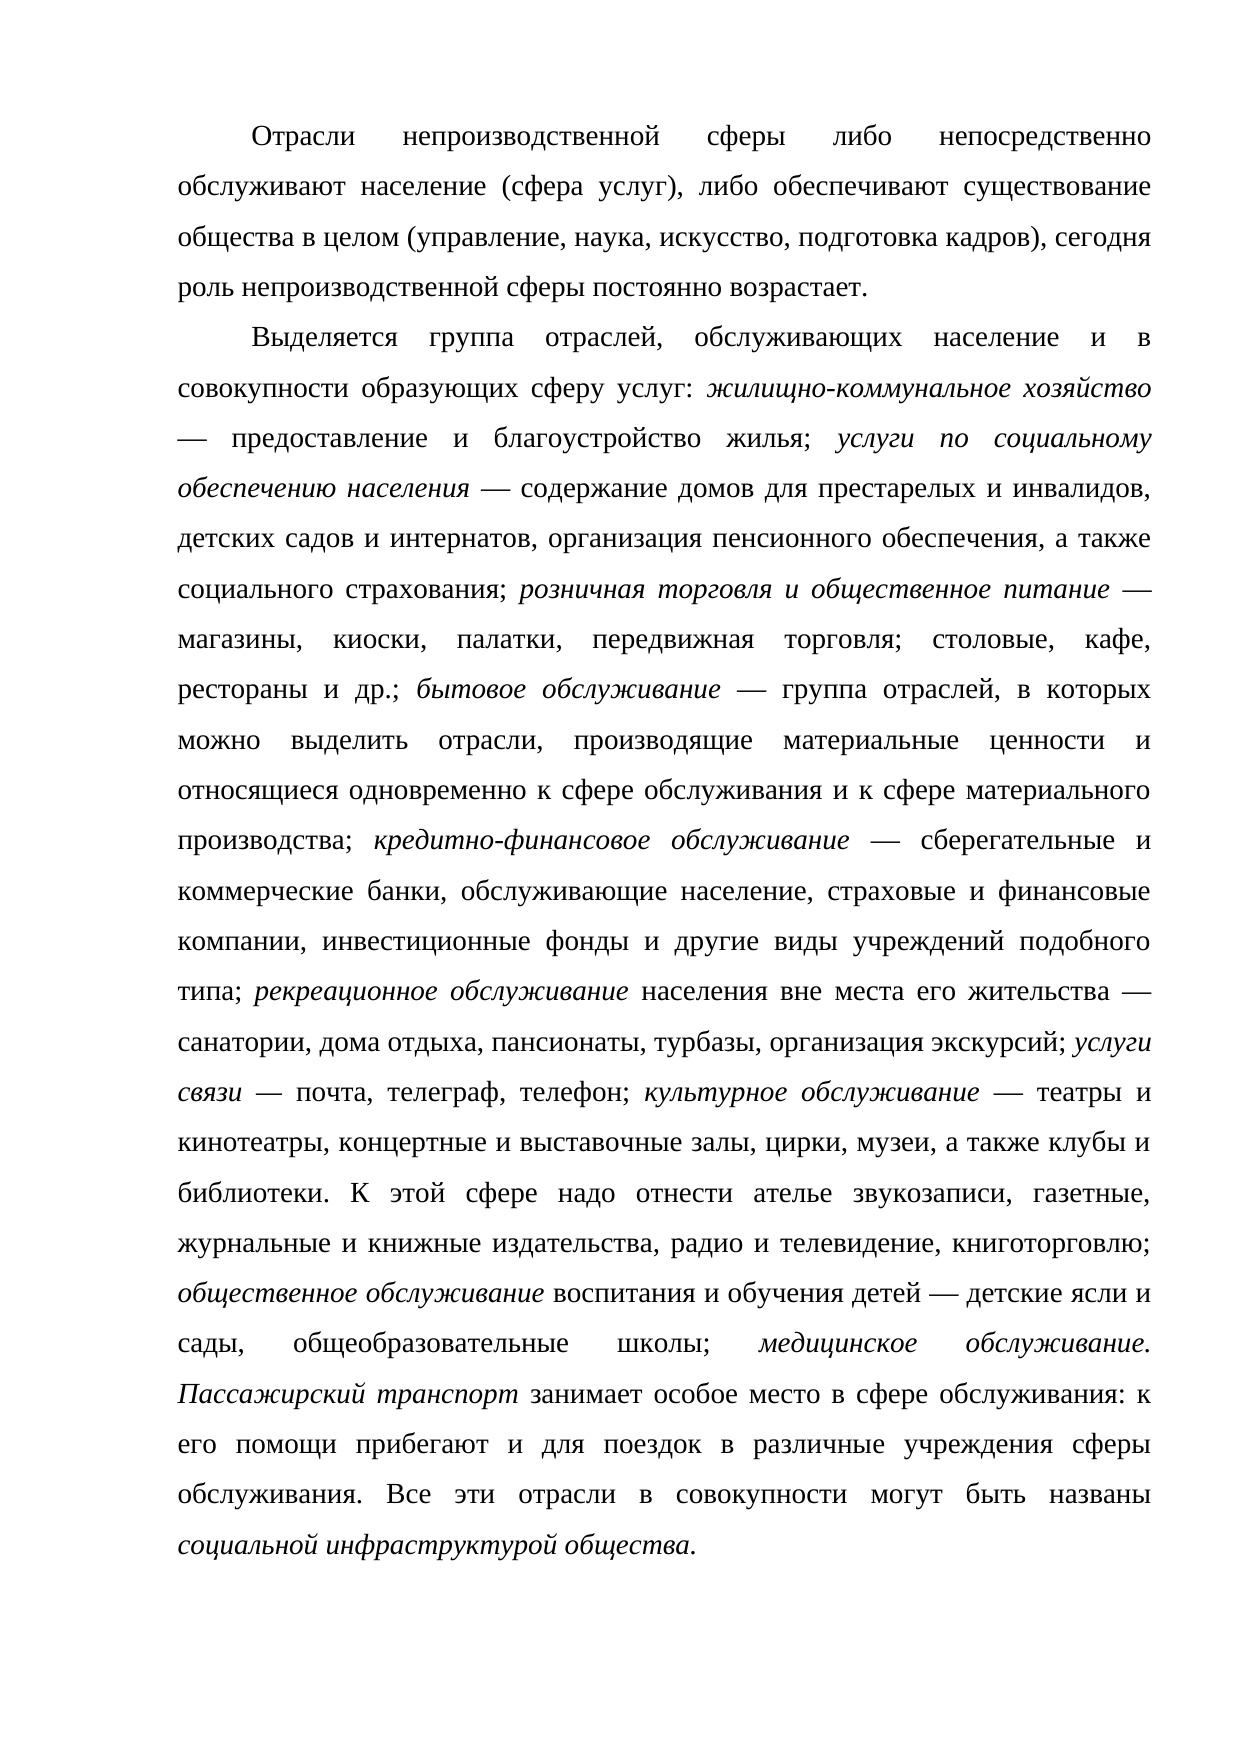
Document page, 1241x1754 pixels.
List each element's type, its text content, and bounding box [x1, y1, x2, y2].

text Отрасли непроизводственной сферы либо непосредственно обслуживают население (сфера услуг), либо обеспечивают существование общества в целом (управление, наука, искусство, подготовка кадров), сегодня роль непроизводственной сферы постоянно возрастает. [177, 118, 1152, 303]
text Выделяется группа отраслей, обслуживающих население и в совокупности образующих сферу услуг: жилищно-коммунальное хозяйство — предоставление и благоустройство жилья; услуги по социальному обеспечению населения — содержание домов для престарелых и инвалидов, детских садов и интернатов, организация пенсионного обеспечения, а также социального страхования; розничная торговля и общественное питание — магазины, киоски, палатки, передвижная торговля; столовые, кафе, рестораны и др.; бытовое обслуживание — группа отраслей, в которых можно выделить отрасли, производящие материальные ценности и относящиеся одновременно к сфере обслуживания и к сфере материального производства; кредитно-финансовое обслуживание — сберегательные и коммерческие банки, обслуживающие население, страховые и финансовые компании, инвестиционные фонды и другие виды учреждений подобного типа; рекреационное обслуживание населения вне места его жительства — санатории, дома отдыха, пансионаты, турбазы, организация экскурсий; услуги связи — почта, телеграф, телефон; культурное обслуживание — театры и кинотеатры, концертные и выставочные залы, цирки, музеи, а также клубы и библиотеки. К этой сфере надо отнести ателье звукозаписи, газетные, журнальные и книжные издательства, радио и телевидение, книготорговлю; общественное обслуживание воспитания и обучения детей — детские ясли и сады, общеобразовательные школы; медицинское обслуживание. Пассажирский транспорт занимает особое место в сфере обслуживания: к его помощи прибегают и для поездок в различные учреждения сферы обслуживания. Все эти отрасли в совокупности могут быть названы социальной инфраструктурой общества. [177, 319, 1152, 1560]
